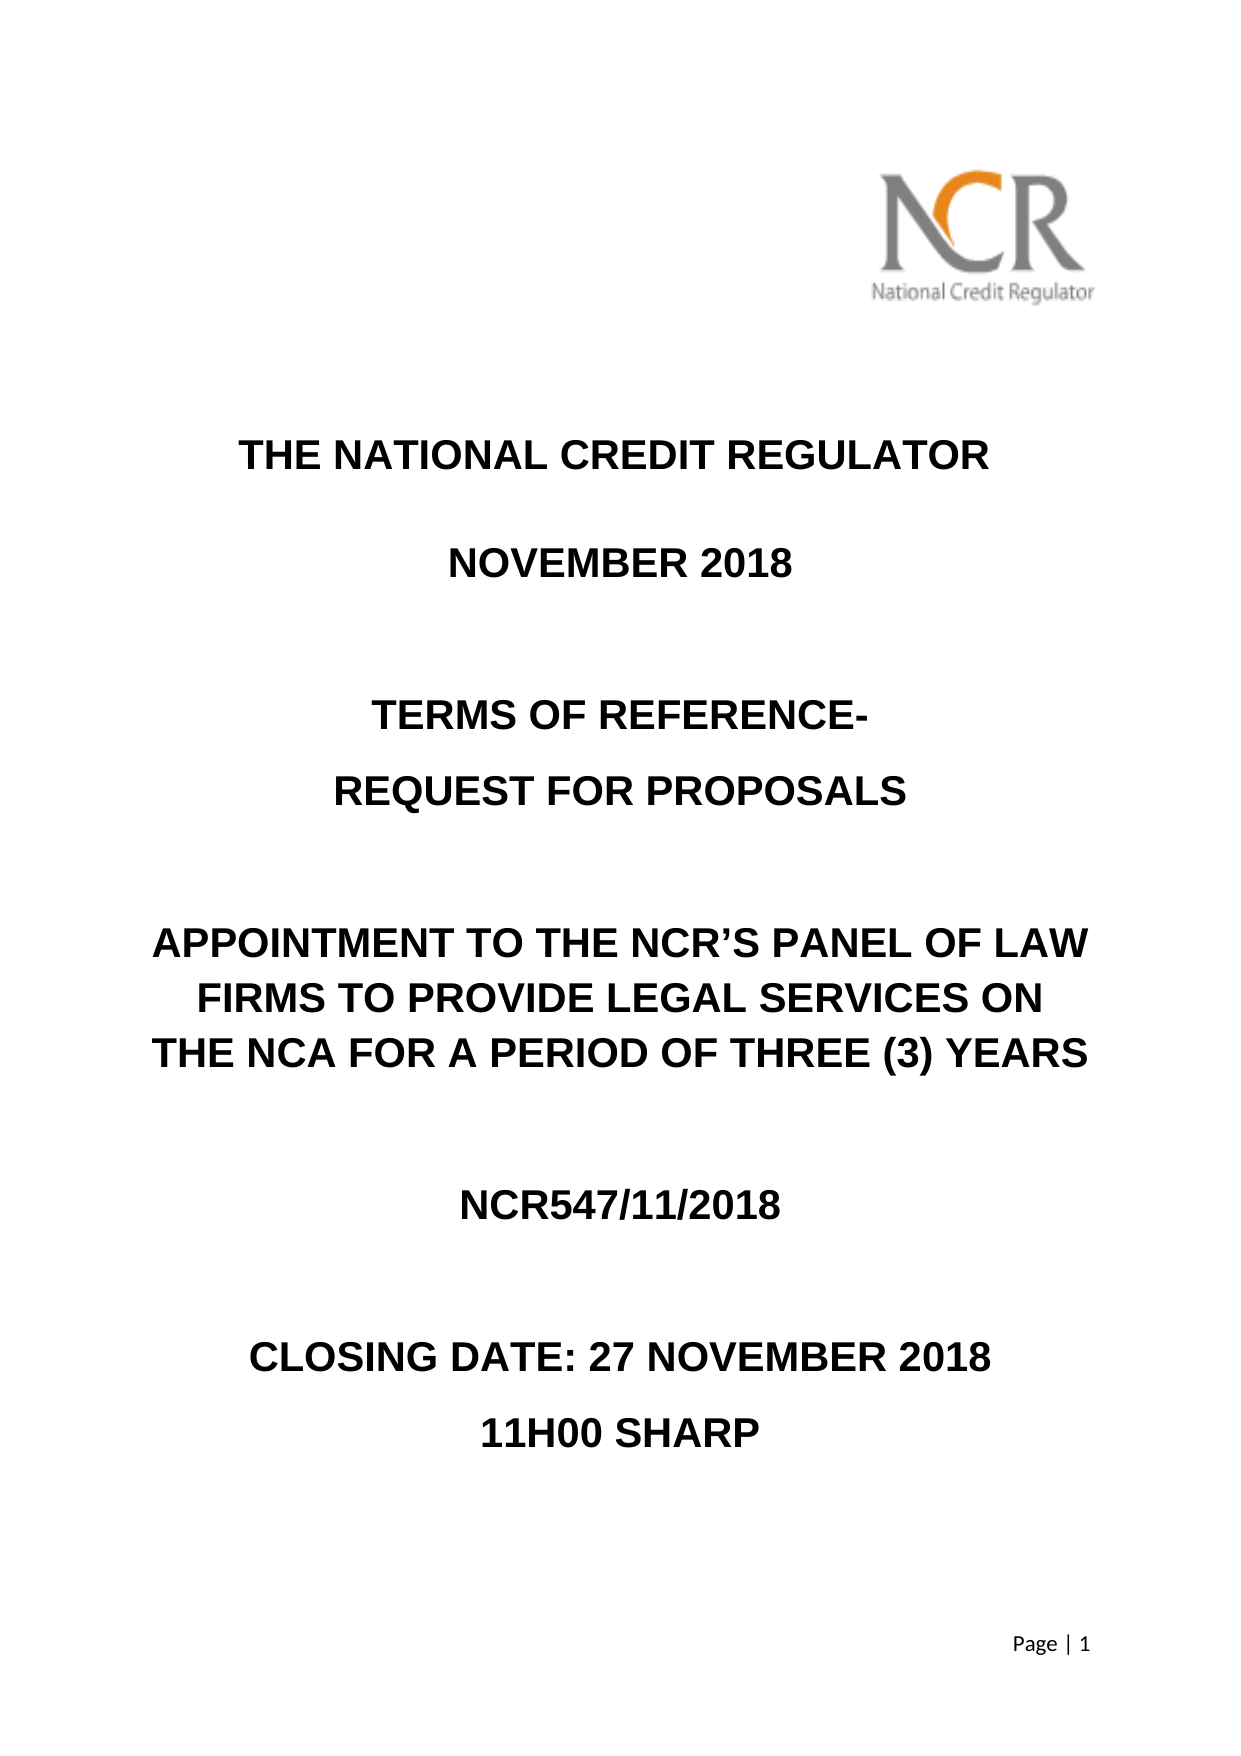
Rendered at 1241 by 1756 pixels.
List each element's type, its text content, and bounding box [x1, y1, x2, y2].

text APPOINTMENT TO THE ncr’S pANEL OF LAW FIRMS TO PROVIDE LEGAL SERVICES ON the nca FOR A PERIOD OF THREE (3) YEARS [150, 918, 1090, 1076]
picture [850, 150, 1132, 311]
text NOVEMBER 2018 [150, 538, 1090, 586]
text request for PROPOSALS [150, 766, 1090, 814]
text ncr547/11/2018 [150, 1180, 1090, 1228]
text TERMS OF REFERENCE- [150, 690, 1090, 738]
text closing date: 27 november 2018 [150, 1332, 1090, 1380]
text 11h00 sharp [150, 1408, 1090, 1456]
text THE NATIONAL CREDIT REGULATOR [150, 430, 1078, 478]
